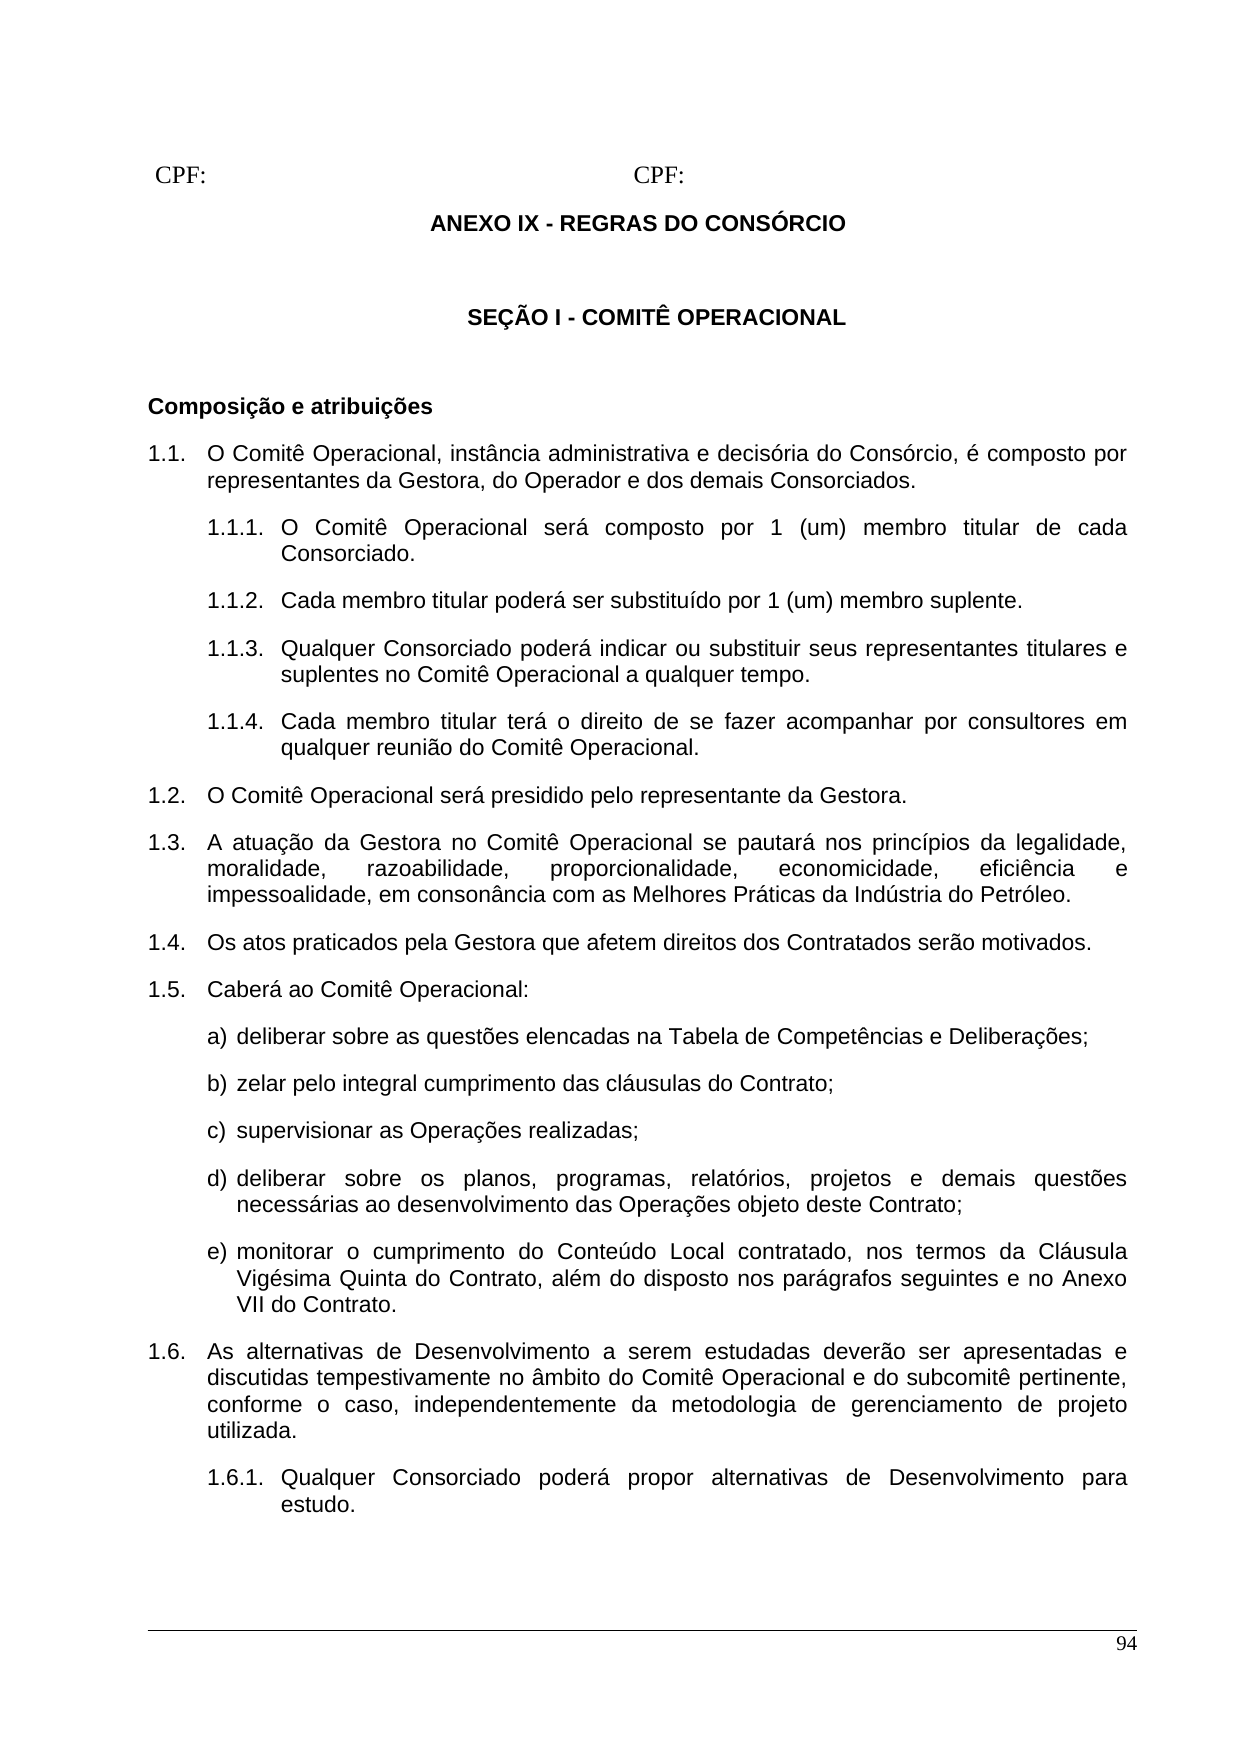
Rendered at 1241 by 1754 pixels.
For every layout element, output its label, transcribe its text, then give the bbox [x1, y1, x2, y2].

text seção i - Comitê Operacional [148, 304, 1128, 331]
text Composição e atribuições [148, 393, 1128, 419]
text O Comitê Operacional será presidido pelo representante da Gestora. [148, 782, 1128, 808]
list deliberar sobre os planos, programas, relatórios, projetos e demais questões necessárias ao desenvolvimento das Operações objeto deste Contrato; [207, 1164, 1128, 1217]
text Qualquer Consorciado poderá indicar ou substituir seus representantes titulares e suplentes no Comitê Operacional a qualquer tempo. [207, 634, 1128, 687]
text Os atos praticados pela Gestora que afetem direitos dos Contratados serão motivados. [148, 929, 1128, 955]
table_cell CPF: [626, 148, 1128, 189]
text A atuação da Gestora no Comitê Operacional se pautará nos princípios da legalidade, moralidade, razoabilidade, proporcionalidade, economicidade, eficiência e impessoalidade, em consonância com as Melhores Práticas da Indústria do Petróleo. [148, 829, 1128, 908]
table_cell CPF: [148, 148, 626, 189]
text O Comitê Operacional, instância administrativa e decisória do Consórcio, é composto por representantes da Gestora, do Operador e dos demais Consorciados. [148, 440, 1128, 493]
text Cada membro titular poderá ser substituído por 1 (um) membro suplente. [207, 587, 1128, 614]
text Cada membro titular terá o direito de se fazer acompanhar por consultores em qualquer reunião do Comitê Operacional. [207, 708, 1128, 761]
text Caberá ao Comitê Operacional: [148, 976, 1128, 1002]
text As alternativas de Desenvolvimento a serem estudadas deverão ser apresentadas e discutidas tempestivamente no âmbito do Comitê Operacional e do subcomitê pertinente, conforme o caso, independentemente da metodologia de gerenciamento de projeto utilizada. [148, 1338, 1128, 1443]
text anexo IX - Regras do Consórcio [148, 210, 1128, 236]
list deliberar sobre as questões elencadas na Tabela de Competências e Deliberações; [207, 1023, 1128, 1049]
list zelar pelo integral cumprimento das cláusulas do Contrato; [207, 1070, 1128, 1097]
text Qualquer Consorciado poderá propor alternativas de Desenvolvimento para estudo. [207, 1464, 1128, 1517]
list monitorar o cumprimento do Conteúdo Local contratado, nos termos da Cláusula Vigésima Quinta do Contrato, além do disposto nos parágrafos seguintes e no Anexo VII do Contrato. [207, 1238, 1128, 1317]
list supervisionar as Operações realizadas; [207, 1117, 1128, 1144]
text O Comitê Operacional será composto por 1 (um) membro titular de cada Consorciado. [207, 514, 1128, 566]
